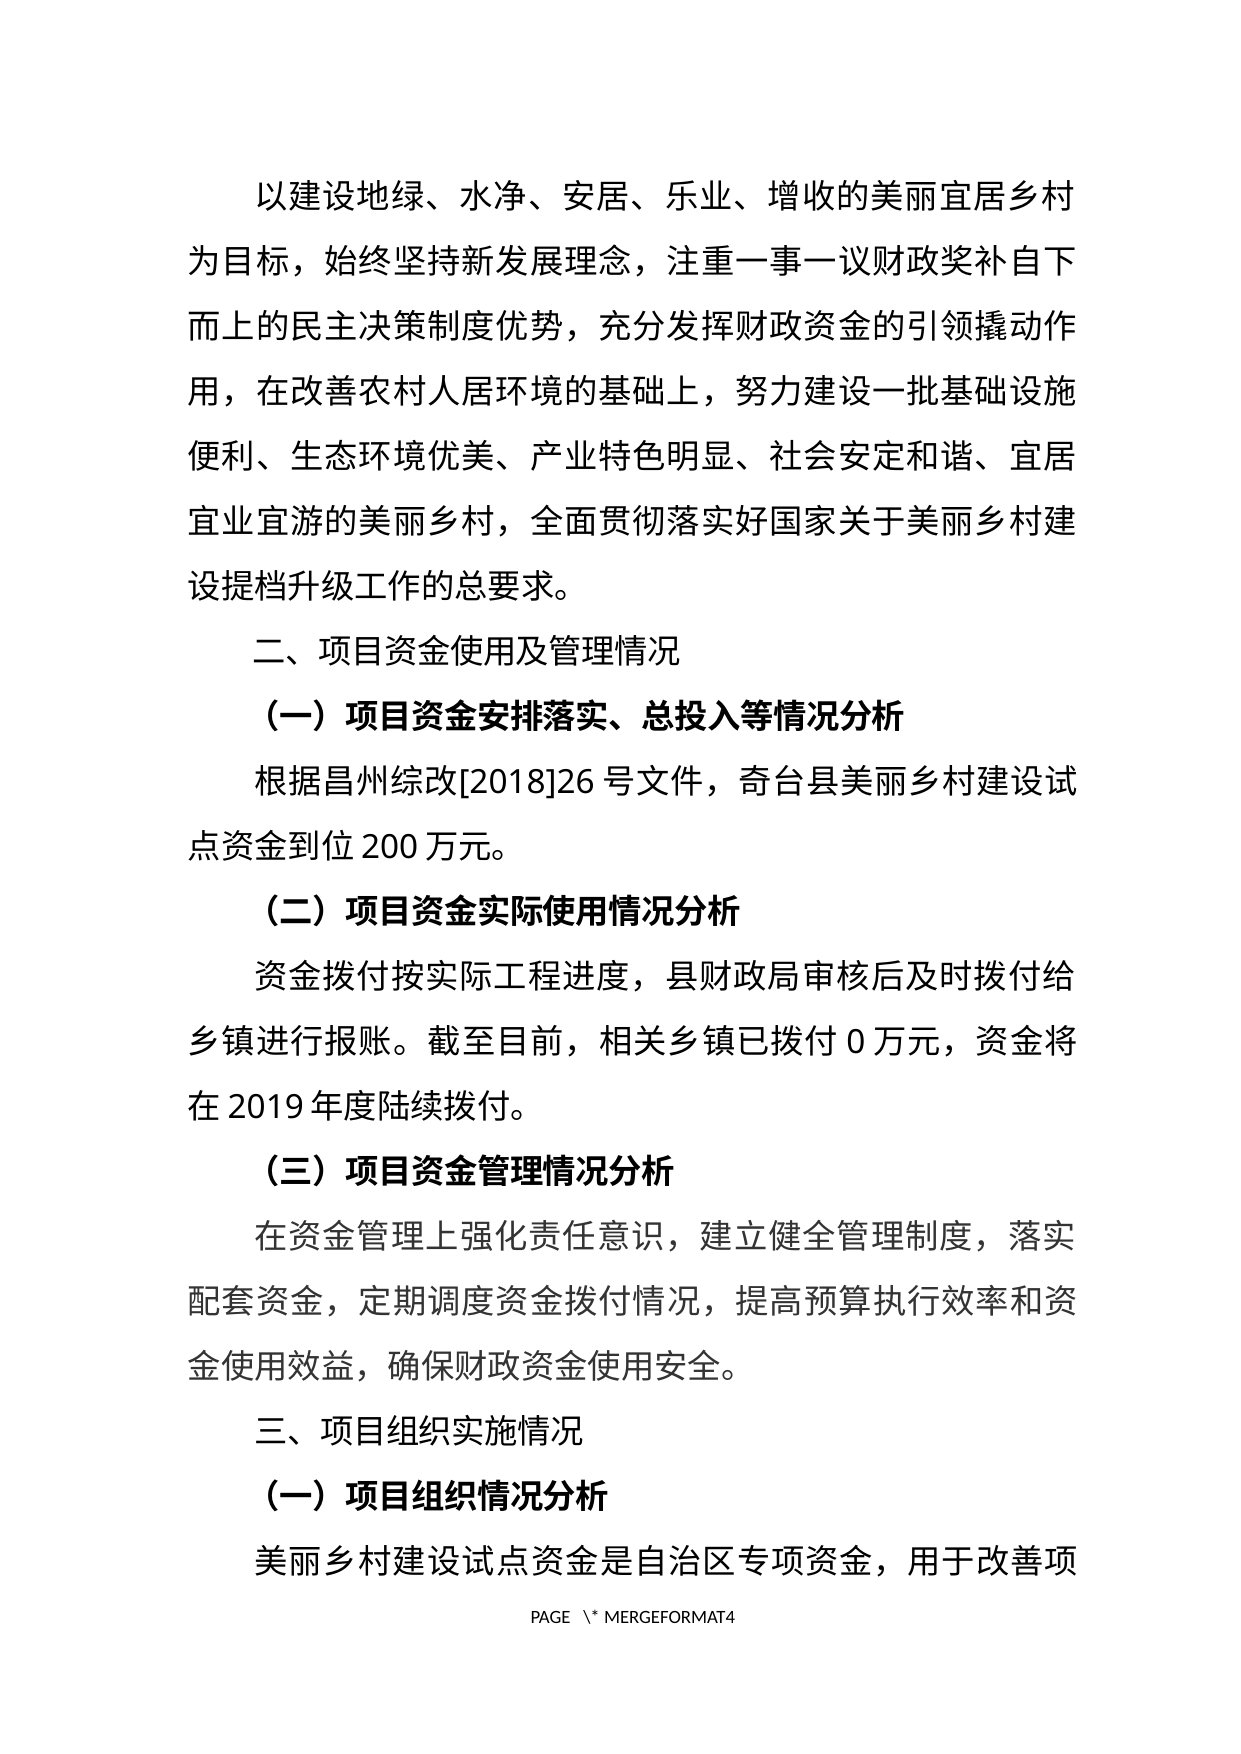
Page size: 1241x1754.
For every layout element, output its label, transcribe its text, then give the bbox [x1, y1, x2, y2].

text 三、项目组织实施情况 [187, 1397, 1078, 1462]
text 在资金管理上强化责任意识，建立健全管理制度，落实配套资金，定期调度资金拨付情况，提高预算执行效率和资金使用效益，确保财政资金使用安全。 [187, 1202, 1078, 1397]
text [187, 1527, 1078, 1592]
list 以建设地绿、水净、安居、乐业、增收的美丽宜居乡村为目标，始终坚持新发展理念，注重一事一议财政奖补自下而上的民主决策制度优势，充分发挥财政资金的引领撬动作用，在改善农村人居环境的基础上，努力建设一批基础设施便利、生态环境优美、产业特色明显、社会安定和谐、宜居宜业宜游的美丽乡村，全面贯彻落实好国家关于美丽乡村建设提档升级工作的总要求。 [187, 162, 1078, 617]
text （二）项目资金实际使用情况分析 [187, 877, 1078, 942]
text （一）项目资金安排落实、总投入等情况分析 [187, 682, 1078, 747]
text （一）项目组织情况分析 [187, 1462, 1078, 1527]
text 二、项目资金使用及管理情况 [187, 617, 1078, 682]
text 根据昌州综改[2018]26号文件，奇台县美丽乡村建设试点资金到位200万元。 [187, 747, 1078, 877]
text （三）项目资金管理情况分析 [187, 1137, 1078, 1202]
text 资金拨付按实际工程进度，县财政局审核后及时拨付给乡镇进行报账。截至目前，相关乡镇已拨付0万元，资金将在2019年度陆续拨付。 [187, 942, 1078, 1137]
